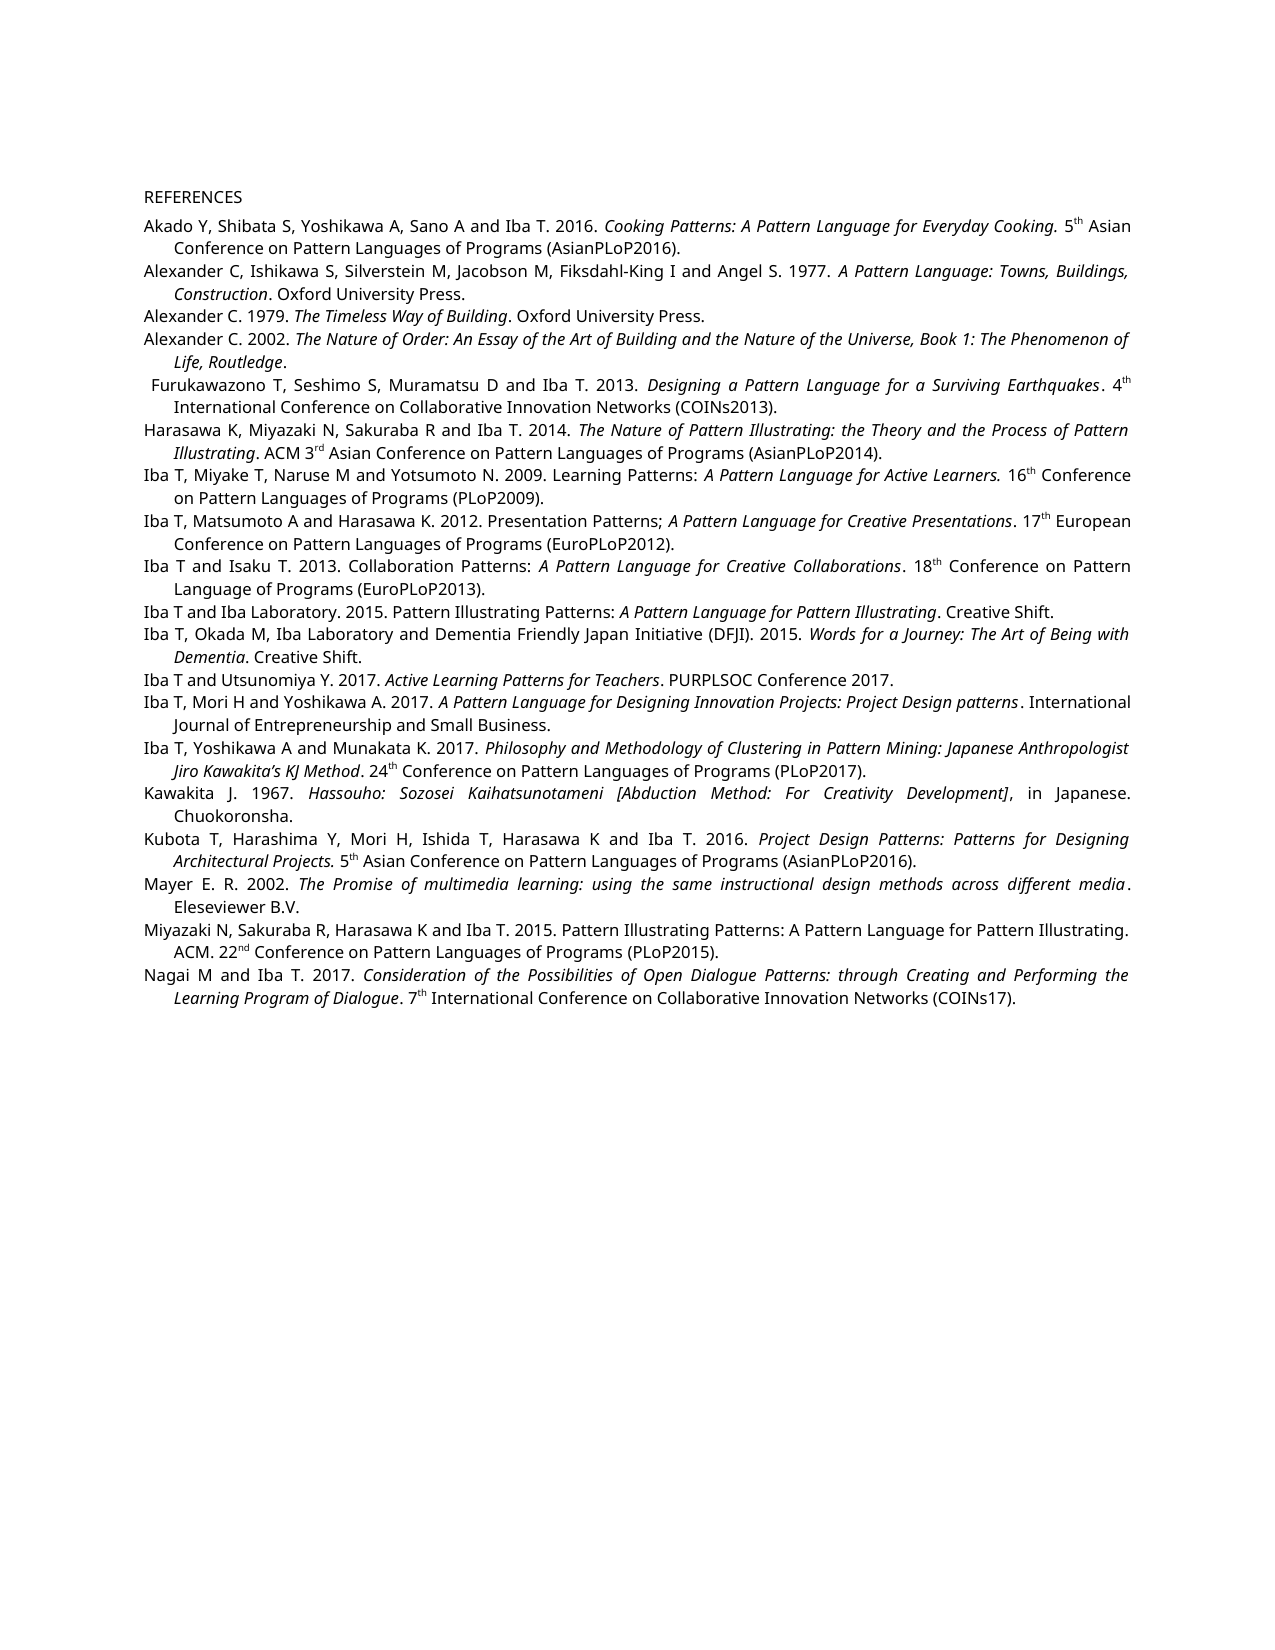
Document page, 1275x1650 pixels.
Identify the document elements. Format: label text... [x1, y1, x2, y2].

text Alexander C. 2002. The Nature of Order: An Essay of the Art of Building and the Nature of the Universe, Book 1: The Phenomenon of Life, Routledge. [144, 328, 1131, 373]
text Kubota T, Harashima Y, Mori H, Ishida T, Harasawa K and Iba T. 2016. Project Design Patterns: Patterns for Designing Architectural Projects. 5th Asian Conference on Pattern Languages of Programs (AsianPLoP2016). [144, 827, 1131, 873]
text REFERENCES [144, 185, 1131, 208]
text Iba T and Isaku T. 2013. Collaboration Patterns: A Pattern Language for Creative Collaborations. 18th Conference on Pattern Language of Programs (EuroPLoP2013). [144, 555, 1131, 600]
text Harasawa K, Miyazaki N, Sakuraba R and Iba T. 2014. The Nature of Pattern Illustrating: the Theory and the Process of Pattern Illustrating. ACM 3rd Asian Conference on Pattern Languages of Programs (AsianPLoP2014). [144, 418, 1131, 464]
text Iba T, Yoshikawa A and Munakata K. 2017. Philosophy and Methodology of Clustering in Pattern Mining: Japanese Anthropologist Jiro Kawakita’s KJ Method. 24th Conference on Pattern Languages of Programs (PLoP2017). [144, 736, 1131, 782]
text Nagai M and Iba T. 2017. Consideration of the Possibilities of Open Dialogue Patterns: through Creating and Performing the Learning Program of Dialogue. 7th International Conference on Collaborative Innovation Networks (COINs17). [144, 963, 1131, 1009]
text Kawakita J. 1967. Hassouho: Sozosei Kaihatsunotameni [Abduction Method: For Creativity Development], in Japanese. Chuokoronsha. [144, 782, 1131, 827]
text Mayer E. R. 2002. The Promise of multimedia learning: using the same instructional design methods across different media. Eleseviewer B.V. [144, 873, 1131, 918]
text Alexander C. 1979. The Timeless Way of Building. Oxford University Press. [144, 305, 1131, 328]
text Iba T, Matsumoto A and Harasawa K. 2012. Presentation Patterns; A Pattern Language for Creative Presentations. 17th European Conference on Pattern Languages of Programs (EuroPLoP2012). [144, 509, 1131, 555]
text Iba T, Okada M, Iba Laboratory and Dementia Friendly Japan Initiative (DFJI). 2015. Words for a Journey: The Art of Being with Dementia. Creative Shift. [144, 623, 1131, 668]
text Alexander C, Ishikawa S, Silverstein M, Jacobson M, Fiksdahl-King I and Angel S. 1977. A Pattern Language: Towns, Buildings, Construction. Oxford University Press. [144, 259, 1131, 305]
text Furukawazono T, Seshimo S, Muramatsu D and Iba T. 2013. Designing a Pattern Language for a Surviving Earthquakes. 4th International Conference on Collaborative Innovation Networks (COINs2013). [144, 373, 1131, 418]
text Iba T and Utsunomiya Y. 2017. Active Learning Patterns for Teachers. PURPLSOC Conference 2017. [144, 668, 1131, 691]
text Akado Y, Shibata S, Yoshikawa A, Sano A and Iba T. 2016. Cooking Patterns: A Pattern Language for Everyday Cooking. 5th Asian Conference on Pattern Languages of Programs (AsianPLoP2016). [144, 214, 1131, 259]
text Iba T and Iba Laboratory. 2015. Pattern Illustrating Patterns: A Pattern Language for Pattern Illustrating. Creative Shift. [144, 600, 1131, 623]
text Iba T, Miyake T, Naruse M and Yotsumoto N. 2009. Learning Patterns: A Pattern Language for Active Learners. 16th Conference on Pattern Languages of Programs (PLoP2009). [144, 464, 1131, 509]
text Miyazaki N, Sakuraba R, Harasawa K and Iba T. 2015. Pattern Illustrating Patterns: A Pattern Language for Pattern Illustrating. ACM. 22nd Conference on Pattern Languages of Programs (PLoP2015). [144, 918, 1131, 963]
text Iba T, Mori H and Yoshikawa A. 2017. A Pattern Language for Designing Innovation Projects: Project Design patterns. International Journal of Entrepreneurship and Small Business. [144, 691, 1131, 736]
